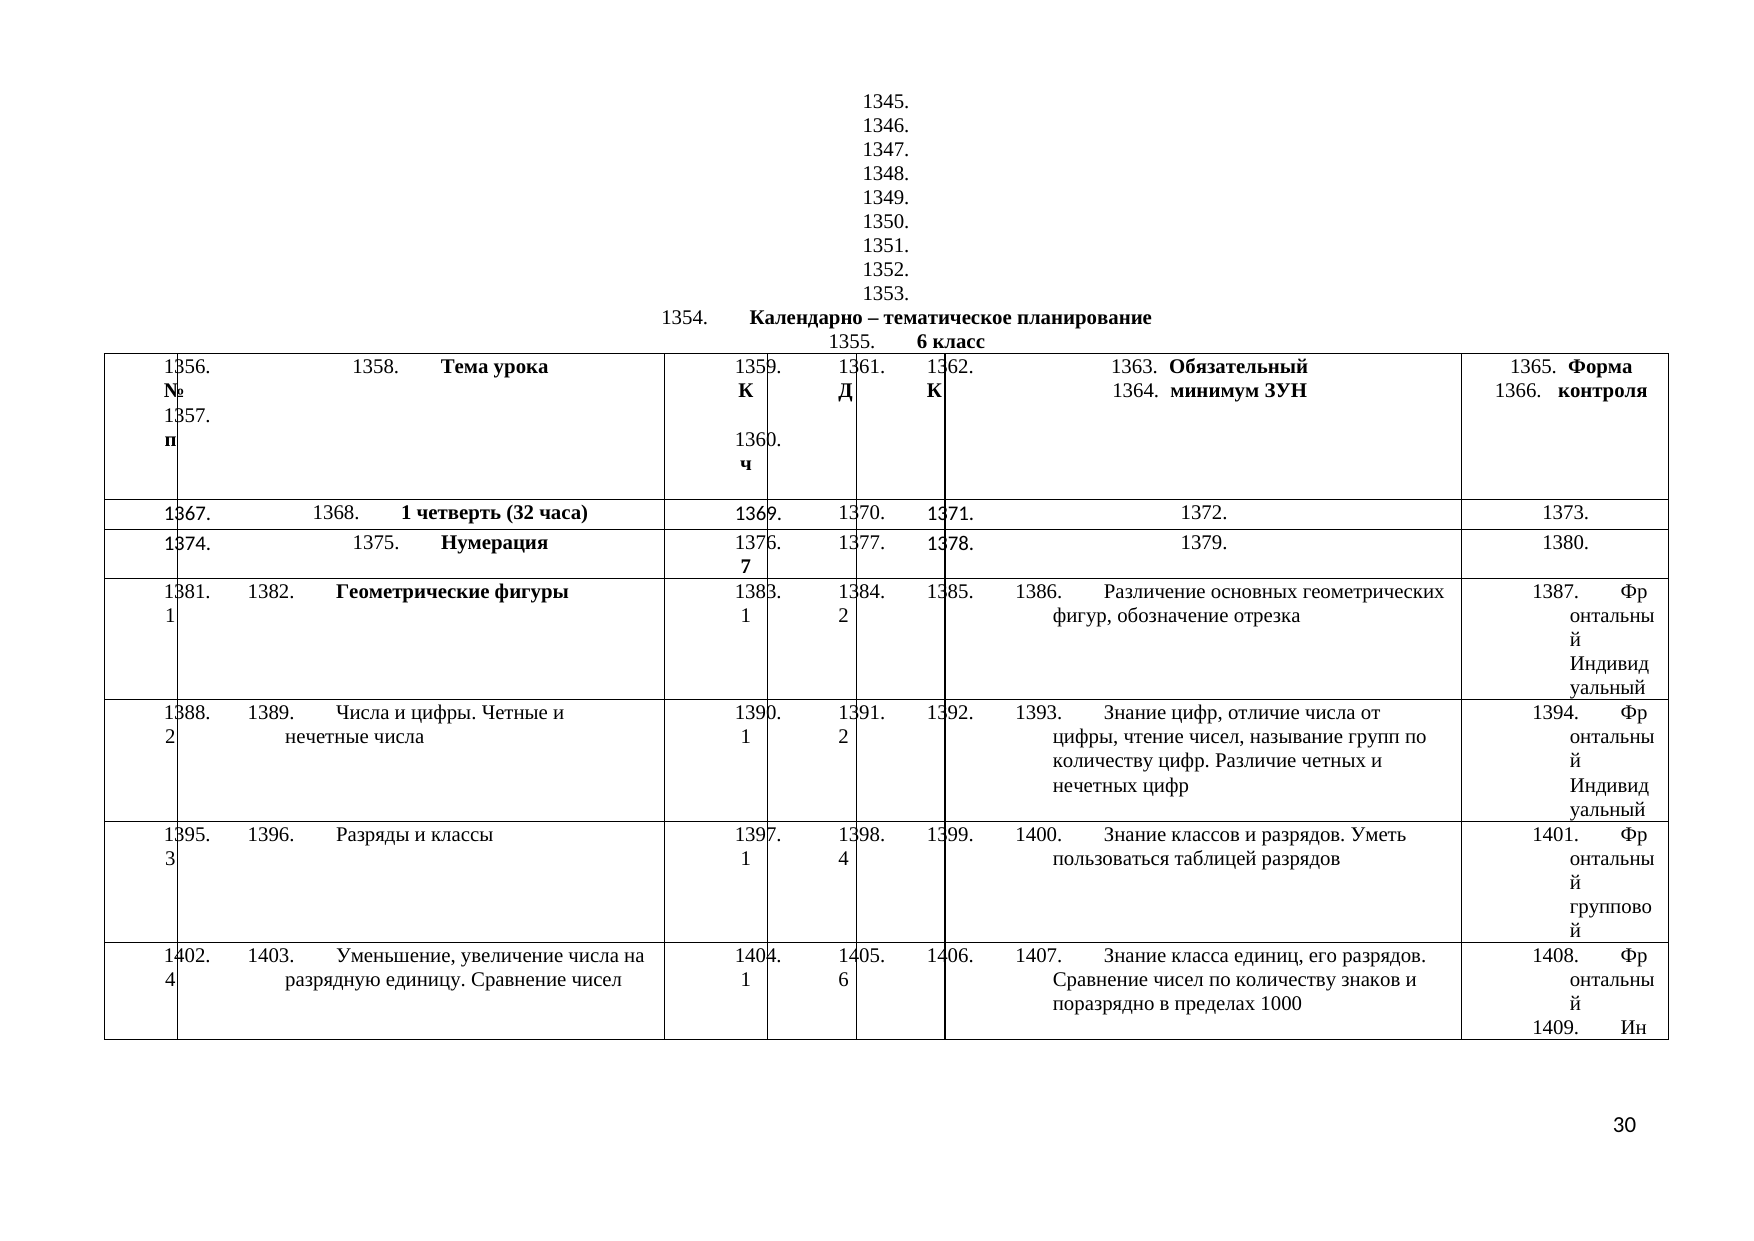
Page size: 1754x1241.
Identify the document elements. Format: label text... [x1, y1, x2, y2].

table_cell 2.09 [768, 579, 856, 699]
table_cell 4 [105, 943, 177, 1039]
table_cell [946, 943, 1461, 1039]
table_cell [1462, 530, 1668, 578]
table_cell [857, 700, 944, 821]
text 6 класс [177, 329, 1636, 353]
table_cell [768, 500, 856, 529]
table_cell [857, 943, 944, 1039]
table_header № п/п [105, 354, 177, 499]
table_cell Разряды и классы [178, 822, 664, 942]
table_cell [1462, 943, 1668, 1039]
table_cell Знание классов и разрядов. Уметь пользоваться таблицей разрядов [946, 822, 1461, 942]
table_cell Фронтальный Индивидуальный [1462, 700, 1668, 821]
table_cell Фронтальный групповой [1462, 822, 1668, 942]
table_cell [178, 943, 664, 1039]
table_cell Различение основных геометрических фигур, обозначение отрезка [946, 579, 1461, 699]
table_cell 1 [665, 943, 767, 1039]
table_cell 4.09 [768, 822, 856, 942]
table_cell Нумерация [178, 530, 664, 578]
table_cell 1 четверть (32 часа) [178, 500, 664, 529]
table_header Кол-во часов [665, 354, 767, 499]
table_cell Знание цифр, отличие числа от цифры, чтение чисел, называние групп по количеству цифр. Различие четных и нечетных цифр [946, 700, 1461, 821]
table_header Тема урока [178, 354, 664, 499]
table_cell [105, 500, 177, 529]
table_cell 1 [665, 700, 767, 821]
text Календарно – тематическое планирование [177, 305, 1636, 329]
table_cell [105, 530, 177, 578]
table_cell [1462, 500, 1668, 529]
table_cell 1 [665, 579, 767, 699]
table_header Форма контроля [1462, 354, 1668, 499]
table_cell 7 [665, 530, 767, 578]
table_header Обязательный минимум ЗУН [946, 354, 1461, 499]
table_cell [857, 579, 944, 699]
table_cell [857, 822, 944, 942]
table_cell Геометрические фигуры [178, 579, 664, 699]
table_cell [946, 500, 1461, 529]
table_cell 3 [105, 822, 177, 942]
table_cell [946, 530, 1461, 578]
table_header Дата [768, 354, 856, 499]
table_cell 6.09 [768, 943, 856, 1039]
table_cell 1 [665, 822, 767, 942]
table_cell [768, 530, 856, 578]
table_header Корр. [857, 354, 944, 499]
table_cell 1 [105, 579, 177, 699]
table_cell 2.09 [768, 700, 856, 821]
table_cell [857, 530, 944, 578]
table_cell 2 [105, 700, 177, 821]
table_cell Числа и цифры. Четные и нечетные числа [178, 700, 664, 821]
table_cell Фронтальный Индивидуальный [1462, 579, 1668, 699]
table_cell [857, 500, 944, 529]
table_cell [665, 500, 767, 529]
